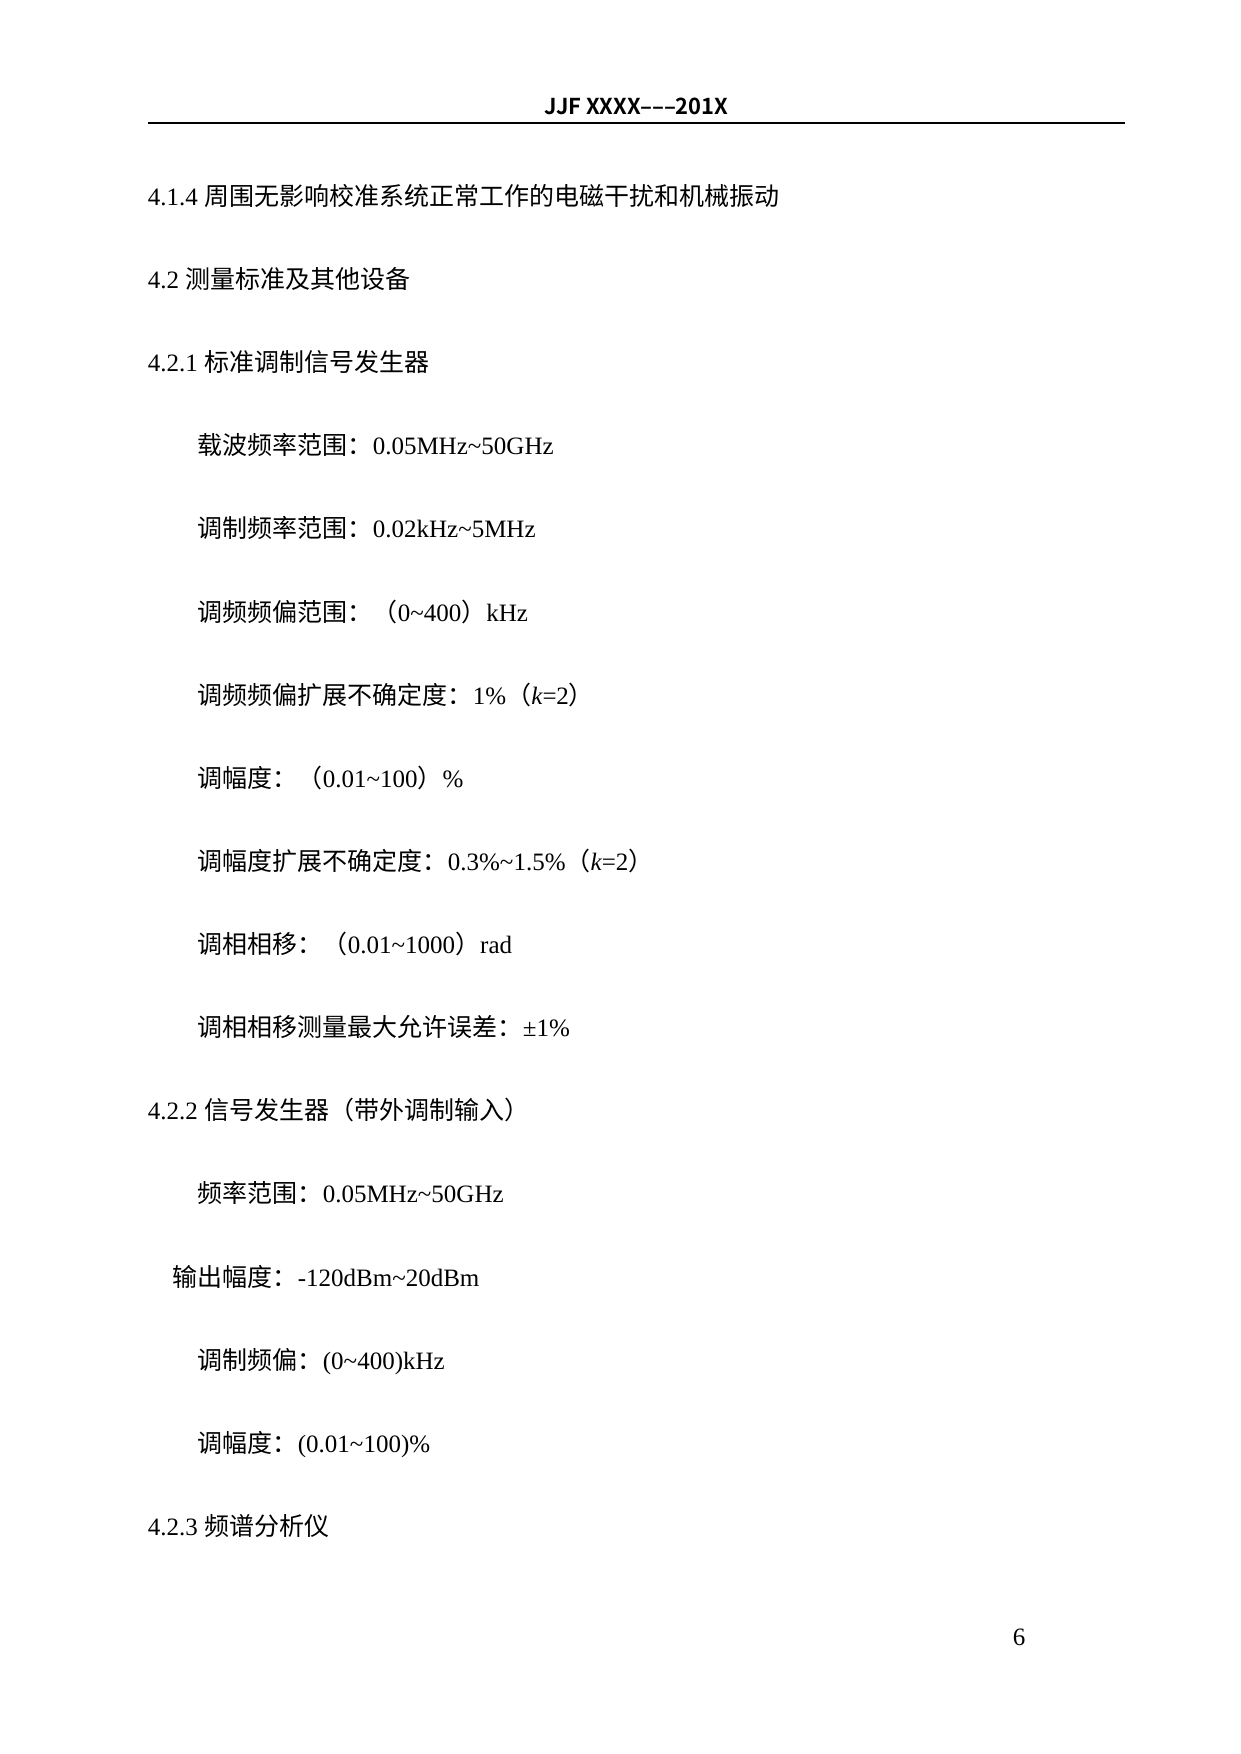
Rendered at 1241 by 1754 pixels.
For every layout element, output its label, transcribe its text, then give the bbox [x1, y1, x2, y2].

text 调幅度：（0.01~100）% [148, 744, 1125, 809]
text 调制频偏：(0~400)kHz [148, 1326, 1125, 1391]
text 输出幅度：-120dBm~20dBm [148, 1243, 1125, 1308]
text 4.2.3 频谱分析仪 [148, 1492, 1125, 1557]
text 4.2.1 标准调制信号发生器 [148, 328, 1125, 393]
text 调相相移：（0.01~1000）rad [148, 910, 1125, 975]
text 调幅度：(0.01~100)% [148, 1409, 1125, 1474]
text 频率范围：0.05MHz~50GHz [148, 1159, 1125, 1224]
text 4.1.4 周围无影响校准系统正常工作的电磁干扰和机械振动 [148, 162, 1125, 227]
text 4.2.2 信号发生器（带外调制输入） [148, 1076, 1125, 1141]
text 4.2 测量标准及其他设备 [148, 245, 1125, 310]
text 调频频偏扩展不确定度：1%（k=2） [148, 661, 1125, 726]
text 调频频偏范围：（0~400）kHz [148, 578, 1125, 643]
text 调相相移测量最大允许误差：±1% [148, 993, 1125, 1058]
text 载波频率范围：0.05MHz~50GHz [148, 411, 1125, 476]
text 调幅度扩展不确定度：0.3%~1.5%（k=2） [148, 827, 1125, 892]
text 调制频率范围：0.02kHz~5MHz [148, 494, 1125, 559]
